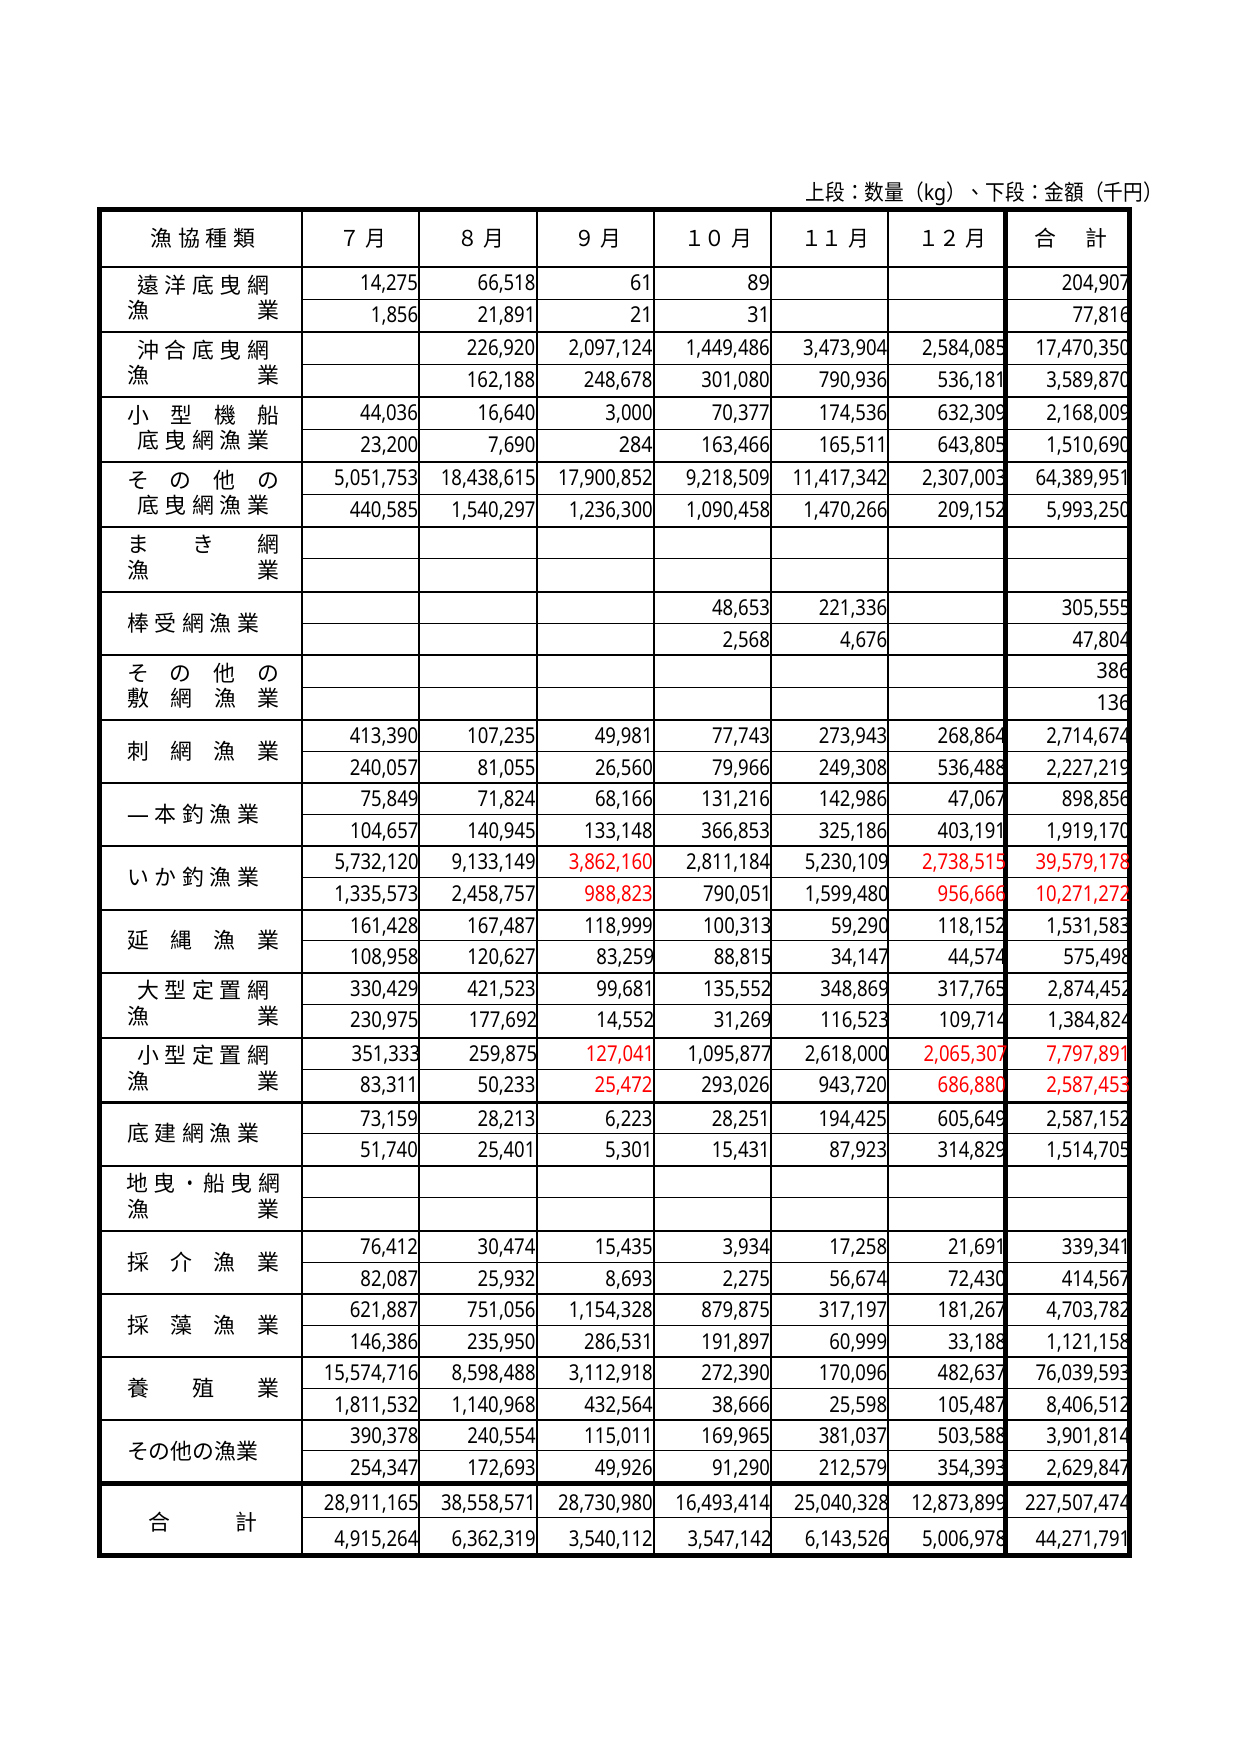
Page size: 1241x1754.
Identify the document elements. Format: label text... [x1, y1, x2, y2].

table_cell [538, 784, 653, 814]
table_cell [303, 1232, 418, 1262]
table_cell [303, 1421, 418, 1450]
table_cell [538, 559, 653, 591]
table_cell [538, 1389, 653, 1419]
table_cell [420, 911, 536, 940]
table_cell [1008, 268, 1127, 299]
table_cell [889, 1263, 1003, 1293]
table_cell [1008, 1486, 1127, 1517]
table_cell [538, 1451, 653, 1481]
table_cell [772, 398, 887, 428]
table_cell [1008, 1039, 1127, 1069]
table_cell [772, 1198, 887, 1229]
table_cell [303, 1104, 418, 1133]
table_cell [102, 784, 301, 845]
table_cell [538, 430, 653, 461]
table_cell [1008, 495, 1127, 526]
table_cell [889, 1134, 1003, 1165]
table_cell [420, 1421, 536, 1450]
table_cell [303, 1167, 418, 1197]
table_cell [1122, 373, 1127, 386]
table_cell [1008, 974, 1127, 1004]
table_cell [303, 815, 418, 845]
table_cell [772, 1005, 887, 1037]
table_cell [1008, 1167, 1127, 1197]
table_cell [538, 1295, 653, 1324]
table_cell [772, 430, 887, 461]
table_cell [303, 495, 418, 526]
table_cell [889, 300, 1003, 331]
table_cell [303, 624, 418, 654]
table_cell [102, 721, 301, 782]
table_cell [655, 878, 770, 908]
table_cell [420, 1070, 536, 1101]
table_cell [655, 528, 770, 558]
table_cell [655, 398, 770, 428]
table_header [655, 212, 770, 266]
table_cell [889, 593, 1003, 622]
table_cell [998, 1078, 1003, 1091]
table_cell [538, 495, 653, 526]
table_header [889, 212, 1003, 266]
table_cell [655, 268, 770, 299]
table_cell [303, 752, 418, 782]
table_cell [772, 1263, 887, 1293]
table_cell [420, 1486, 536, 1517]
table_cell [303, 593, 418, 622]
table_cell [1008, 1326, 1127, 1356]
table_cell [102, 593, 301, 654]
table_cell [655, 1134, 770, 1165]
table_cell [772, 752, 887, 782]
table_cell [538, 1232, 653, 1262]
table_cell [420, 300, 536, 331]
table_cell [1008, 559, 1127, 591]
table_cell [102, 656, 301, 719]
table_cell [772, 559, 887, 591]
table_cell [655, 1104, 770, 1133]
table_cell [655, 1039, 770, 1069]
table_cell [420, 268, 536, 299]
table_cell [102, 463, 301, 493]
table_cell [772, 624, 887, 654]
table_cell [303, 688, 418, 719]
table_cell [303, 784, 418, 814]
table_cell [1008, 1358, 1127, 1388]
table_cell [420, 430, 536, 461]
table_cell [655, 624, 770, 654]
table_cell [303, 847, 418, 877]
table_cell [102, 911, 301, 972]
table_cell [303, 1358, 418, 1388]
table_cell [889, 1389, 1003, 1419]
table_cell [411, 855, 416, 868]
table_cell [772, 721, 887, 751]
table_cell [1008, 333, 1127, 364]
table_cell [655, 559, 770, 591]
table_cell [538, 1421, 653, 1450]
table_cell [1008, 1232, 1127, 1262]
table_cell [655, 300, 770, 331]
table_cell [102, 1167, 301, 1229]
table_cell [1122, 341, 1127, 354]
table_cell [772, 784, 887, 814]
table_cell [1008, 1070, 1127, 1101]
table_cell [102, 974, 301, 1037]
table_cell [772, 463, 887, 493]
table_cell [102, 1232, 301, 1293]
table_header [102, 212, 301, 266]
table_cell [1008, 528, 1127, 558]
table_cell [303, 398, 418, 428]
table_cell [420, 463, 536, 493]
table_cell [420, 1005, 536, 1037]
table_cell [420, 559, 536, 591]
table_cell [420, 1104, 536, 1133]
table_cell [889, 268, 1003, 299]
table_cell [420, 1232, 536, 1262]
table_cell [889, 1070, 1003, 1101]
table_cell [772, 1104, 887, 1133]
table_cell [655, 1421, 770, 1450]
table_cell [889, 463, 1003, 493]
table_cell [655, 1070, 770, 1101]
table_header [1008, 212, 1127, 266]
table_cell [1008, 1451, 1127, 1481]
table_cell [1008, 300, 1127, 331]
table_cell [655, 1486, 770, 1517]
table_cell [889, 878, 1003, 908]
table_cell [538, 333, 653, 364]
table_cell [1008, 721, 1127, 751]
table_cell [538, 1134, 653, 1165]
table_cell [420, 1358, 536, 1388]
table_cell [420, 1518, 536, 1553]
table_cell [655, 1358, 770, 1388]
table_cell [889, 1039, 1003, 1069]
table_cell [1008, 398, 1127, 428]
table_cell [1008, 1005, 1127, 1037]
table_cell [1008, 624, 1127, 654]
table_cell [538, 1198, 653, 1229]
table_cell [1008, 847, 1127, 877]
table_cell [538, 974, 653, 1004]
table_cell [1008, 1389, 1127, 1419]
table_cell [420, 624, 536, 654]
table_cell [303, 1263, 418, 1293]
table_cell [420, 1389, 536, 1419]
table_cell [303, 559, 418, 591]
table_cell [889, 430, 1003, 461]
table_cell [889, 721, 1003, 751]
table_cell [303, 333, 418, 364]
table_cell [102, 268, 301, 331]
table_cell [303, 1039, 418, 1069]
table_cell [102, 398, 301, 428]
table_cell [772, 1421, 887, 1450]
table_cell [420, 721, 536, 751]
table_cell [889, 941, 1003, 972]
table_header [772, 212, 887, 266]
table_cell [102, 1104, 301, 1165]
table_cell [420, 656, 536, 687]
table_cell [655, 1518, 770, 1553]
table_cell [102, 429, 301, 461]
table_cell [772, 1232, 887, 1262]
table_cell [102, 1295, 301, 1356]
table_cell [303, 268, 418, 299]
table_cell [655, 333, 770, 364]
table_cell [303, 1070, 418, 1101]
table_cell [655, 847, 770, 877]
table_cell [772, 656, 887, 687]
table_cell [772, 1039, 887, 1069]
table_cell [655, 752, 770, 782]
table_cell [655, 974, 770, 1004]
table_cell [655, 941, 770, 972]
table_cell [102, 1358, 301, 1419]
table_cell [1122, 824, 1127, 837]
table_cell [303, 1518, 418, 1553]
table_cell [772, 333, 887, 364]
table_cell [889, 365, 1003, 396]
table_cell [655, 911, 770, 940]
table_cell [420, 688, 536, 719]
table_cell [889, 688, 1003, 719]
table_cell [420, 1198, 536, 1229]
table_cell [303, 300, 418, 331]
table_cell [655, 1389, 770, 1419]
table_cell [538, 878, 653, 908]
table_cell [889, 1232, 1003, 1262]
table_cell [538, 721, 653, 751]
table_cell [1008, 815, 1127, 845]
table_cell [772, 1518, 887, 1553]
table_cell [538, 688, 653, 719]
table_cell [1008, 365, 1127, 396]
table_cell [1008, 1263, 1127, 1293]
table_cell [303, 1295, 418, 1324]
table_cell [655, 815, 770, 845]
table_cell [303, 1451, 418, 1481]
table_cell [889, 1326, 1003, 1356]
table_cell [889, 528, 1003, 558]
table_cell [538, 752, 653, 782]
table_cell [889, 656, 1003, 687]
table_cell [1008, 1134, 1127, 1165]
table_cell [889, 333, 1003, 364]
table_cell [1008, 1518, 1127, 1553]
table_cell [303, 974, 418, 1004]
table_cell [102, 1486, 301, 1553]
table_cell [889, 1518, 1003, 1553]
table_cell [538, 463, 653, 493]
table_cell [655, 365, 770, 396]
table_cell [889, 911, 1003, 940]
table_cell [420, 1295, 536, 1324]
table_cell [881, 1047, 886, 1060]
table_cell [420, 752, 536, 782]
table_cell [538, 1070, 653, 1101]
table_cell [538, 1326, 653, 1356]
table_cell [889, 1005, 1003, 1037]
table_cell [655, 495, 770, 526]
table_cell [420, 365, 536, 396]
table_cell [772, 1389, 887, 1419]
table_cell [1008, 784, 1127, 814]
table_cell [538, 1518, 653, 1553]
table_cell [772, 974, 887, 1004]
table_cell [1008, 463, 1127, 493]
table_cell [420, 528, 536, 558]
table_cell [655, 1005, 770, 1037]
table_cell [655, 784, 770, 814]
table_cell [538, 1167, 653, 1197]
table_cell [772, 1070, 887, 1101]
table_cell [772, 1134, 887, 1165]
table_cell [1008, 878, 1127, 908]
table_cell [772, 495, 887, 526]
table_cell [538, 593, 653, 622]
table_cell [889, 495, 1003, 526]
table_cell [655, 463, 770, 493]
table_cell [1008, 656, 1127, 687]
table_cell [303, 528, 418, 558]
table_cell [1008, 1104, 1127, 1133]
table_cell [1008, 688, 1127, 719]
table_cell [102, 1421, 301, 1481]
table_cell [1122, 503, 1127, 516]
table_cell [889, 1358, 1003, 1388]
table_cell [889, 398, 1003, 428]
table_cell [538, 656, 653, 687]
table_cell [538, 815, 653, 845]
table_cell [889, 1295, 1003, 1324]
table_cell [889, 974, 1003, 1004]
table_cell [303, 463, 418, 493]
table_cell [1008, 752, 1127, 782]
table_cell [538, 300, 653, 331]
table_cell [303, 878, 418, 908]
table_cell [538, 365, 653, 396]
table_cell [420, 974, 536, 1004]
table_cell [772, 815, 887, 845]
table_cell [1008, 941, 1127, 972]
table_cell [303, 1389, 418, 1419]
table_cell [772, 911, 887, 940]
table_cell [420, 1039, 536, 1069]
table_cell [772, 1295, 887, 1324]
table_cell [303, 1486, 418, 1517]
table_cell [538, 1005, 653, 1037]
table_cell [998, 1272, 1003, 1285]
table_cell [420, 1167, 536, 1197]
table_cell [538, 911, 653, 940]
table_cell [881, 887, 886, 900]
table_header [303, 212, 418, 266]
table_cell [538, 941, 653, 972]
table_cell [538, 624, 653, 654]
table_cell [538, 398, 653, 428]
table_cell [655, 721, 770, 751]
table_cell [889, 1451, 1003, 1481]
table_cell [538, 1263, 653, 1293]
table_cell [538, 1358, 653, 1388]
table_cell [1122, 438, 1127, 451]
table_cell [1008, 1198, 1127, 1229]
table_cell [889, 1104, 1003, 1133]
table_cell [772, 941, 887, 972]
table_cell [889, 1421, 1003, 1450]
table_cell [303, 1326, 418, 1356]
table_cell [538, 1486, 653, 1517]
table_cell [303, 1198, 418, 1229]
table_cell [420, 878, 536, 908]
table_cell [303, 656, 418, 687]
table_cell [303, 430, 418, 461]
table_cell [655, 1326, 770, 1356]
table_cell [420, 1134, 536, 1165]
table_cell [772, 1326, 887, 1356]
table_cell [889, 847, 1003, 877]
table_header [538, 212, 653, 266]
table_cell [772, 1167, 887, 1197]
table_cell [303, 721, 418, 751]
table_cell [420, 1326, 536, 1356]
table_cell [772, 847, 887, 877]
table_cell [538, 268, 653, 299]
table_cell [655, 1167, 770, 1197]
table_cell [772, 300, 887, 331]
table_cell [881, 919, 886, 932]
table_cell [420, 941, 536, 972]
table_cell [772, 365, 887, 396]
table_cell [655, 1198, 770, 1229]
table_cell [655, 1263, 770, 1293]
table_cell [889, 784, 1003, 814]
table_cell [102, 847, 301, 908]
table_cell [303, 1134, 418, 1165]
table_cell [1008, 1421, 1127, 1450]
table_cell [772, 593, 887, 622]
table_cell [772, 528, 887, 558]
text 上段：数量（kg）、下段：金額（千円） [805, 177, 1188, 207]
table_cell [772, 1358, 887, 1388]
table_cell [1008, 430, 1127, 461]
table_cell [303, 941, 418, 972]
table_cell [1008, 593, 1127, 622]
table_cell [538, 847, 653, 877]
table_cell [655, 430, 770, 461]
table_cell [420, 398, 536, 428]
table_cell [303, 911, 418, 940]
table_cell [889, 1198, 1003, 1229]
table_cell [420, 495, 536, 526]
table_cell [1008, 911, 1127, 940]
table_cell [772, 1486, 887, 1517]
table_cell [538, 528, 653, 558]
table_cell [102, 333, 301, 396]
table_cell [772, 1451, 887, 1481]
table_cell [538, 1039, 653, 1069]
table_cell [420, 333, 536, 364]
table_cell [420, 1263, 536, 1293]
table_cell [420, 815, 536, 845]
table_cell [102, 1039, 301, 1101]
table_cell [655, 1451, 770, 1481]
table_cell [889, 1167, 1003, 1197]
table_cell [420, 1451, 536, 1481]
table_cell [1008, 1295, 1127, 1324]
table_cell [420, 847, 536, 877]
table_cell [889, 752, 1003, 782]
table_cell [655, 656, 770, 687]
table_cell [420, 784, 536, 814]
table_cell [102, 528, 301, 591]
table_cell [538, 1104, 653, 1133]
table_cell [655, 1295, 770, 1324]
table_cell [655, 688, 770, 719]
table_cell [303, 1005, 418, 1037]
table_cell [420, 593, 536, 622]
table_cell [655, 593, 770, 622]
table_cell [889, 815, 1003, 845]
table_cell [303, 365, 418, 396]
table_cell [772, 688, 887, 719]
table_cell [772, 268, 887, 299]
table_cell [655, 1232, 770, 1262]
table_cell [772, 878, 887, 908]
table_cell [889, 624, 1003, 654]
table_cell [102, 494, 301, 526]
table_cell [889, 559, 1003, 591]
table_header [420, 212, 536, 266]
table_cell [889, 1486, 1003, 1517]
